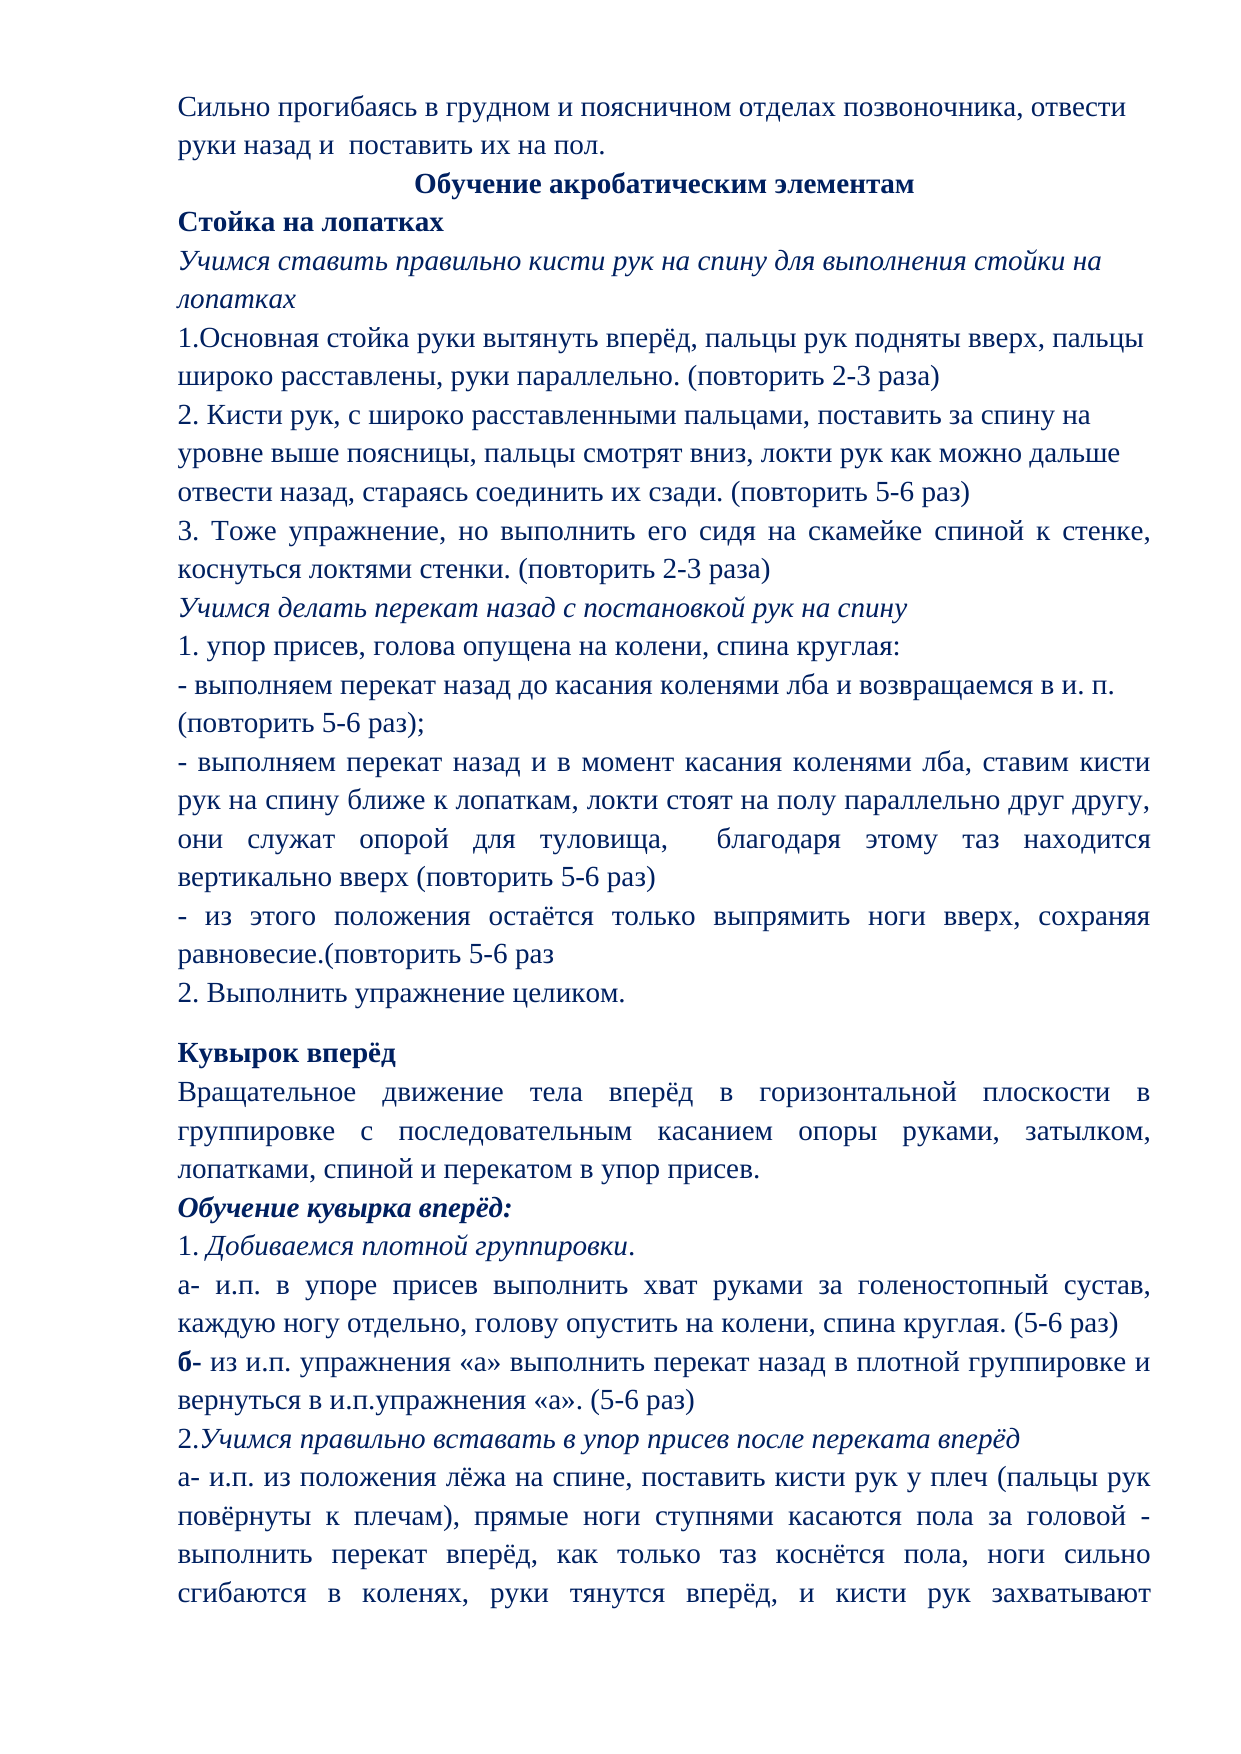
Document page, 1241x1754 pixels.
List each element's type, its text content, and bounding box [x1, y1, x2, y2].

text 3. Тоже упражнение, но выполнить его сидя на скамейке спиной к стенке, коснуться локтями стенки. (повторить 2-3 раза) [177, 513, 1152, 585]
text - выполняем перекат назад и в момент касания коленями лба, ставим кисти рук на спину ближе к лопаткам, локти стоят на полу параллельно друг другу, они служат опорой для туловища, благодаря этому таз находится вертикально вверх (повторить 5-6 раз) [177, 744, 1152, 893]
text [177, 1459, 1152, 1609]
text 1. Добиваемся плотной группировки. [177, 1228, 1152, 1262]
text Сильно прогибаясь в грудном и поясничном отделах позвоночника, отвести руки назад и поставить их на пол. [177, 89, 1152, 161]
text 1. упор присев, голова опущена на колени, спина круглая: [177, 628, 1152, 662]
text Кувырок вперёд [177, 1036, 1152, 1069]
text Обучение акробатическим элементам [177, 166, 1152, 199]
text Учимся ставить правильно кисти рук на спину для выполнения стойки на лопатках [177, 243, 1152, 315]
text - из этого положения остаётся только выпрямить ноги вверх, сохраняя равновесие.(повторить 5-6 раз [177, 898, 1152, 970]
text Обучение кувырка вперёд: [177, 1190, 1152, 1223]
text 1.Основная стойка руки вытянуть вперёд, пальцы рук подняты вверх, пальцы широко расставлены, руки параллельно. (повторить 2-3 раза) [177, 320, 1152, 392]
text 2. Кисти рук, с широко расставленными пальцами, поставить за спину на уровне выше поясницы, пальцы смотрят вниз, локти рук как можно дальше отвести назад, стараясь соединить их сзади. (повторить 5-6 раз) [177, 397, 1152, 508]
text Учимся делать перекат назад с постановкой рук на спину [177, 590, 1152, 623]
text 2. Выполнить упражнение целиком. [177, 975, 1152, 1009]
text Стойка на лопатках [177, 204, 1152, 238]
text (повторить 5-6 раз); [177, 705, 1152, 739]
text - выполняем перекат назад до касания коленями лба и возвращаемся в и. п. [177, 667, 1152, 700]
text а- и.п. в упоре присев выполнить хват руками за голеностопный сустав, каждую ногу отдельно, голову опустить на колени, спина круглая. (5-6 раз) [177, 1267, 1152, 1339]
text б- из и.п. упражнения «а» выполнить перекат назад в плотной группировке и вернуться в и.п.упражнения «а». (5-6 раз) [177, 1344, 1152, 1416]
text 2.Учимся правильно вставать в упор присев после переката вперёд [177, 1421, 1152, 1454]
text Вращательное движение тела вперёд в горизонтальной плоскости в группировке с последовательным касанием опоры руками, затылком, лопатками, спиной и перекатом в упор присев. [177, 1074, 1152, 1185]
